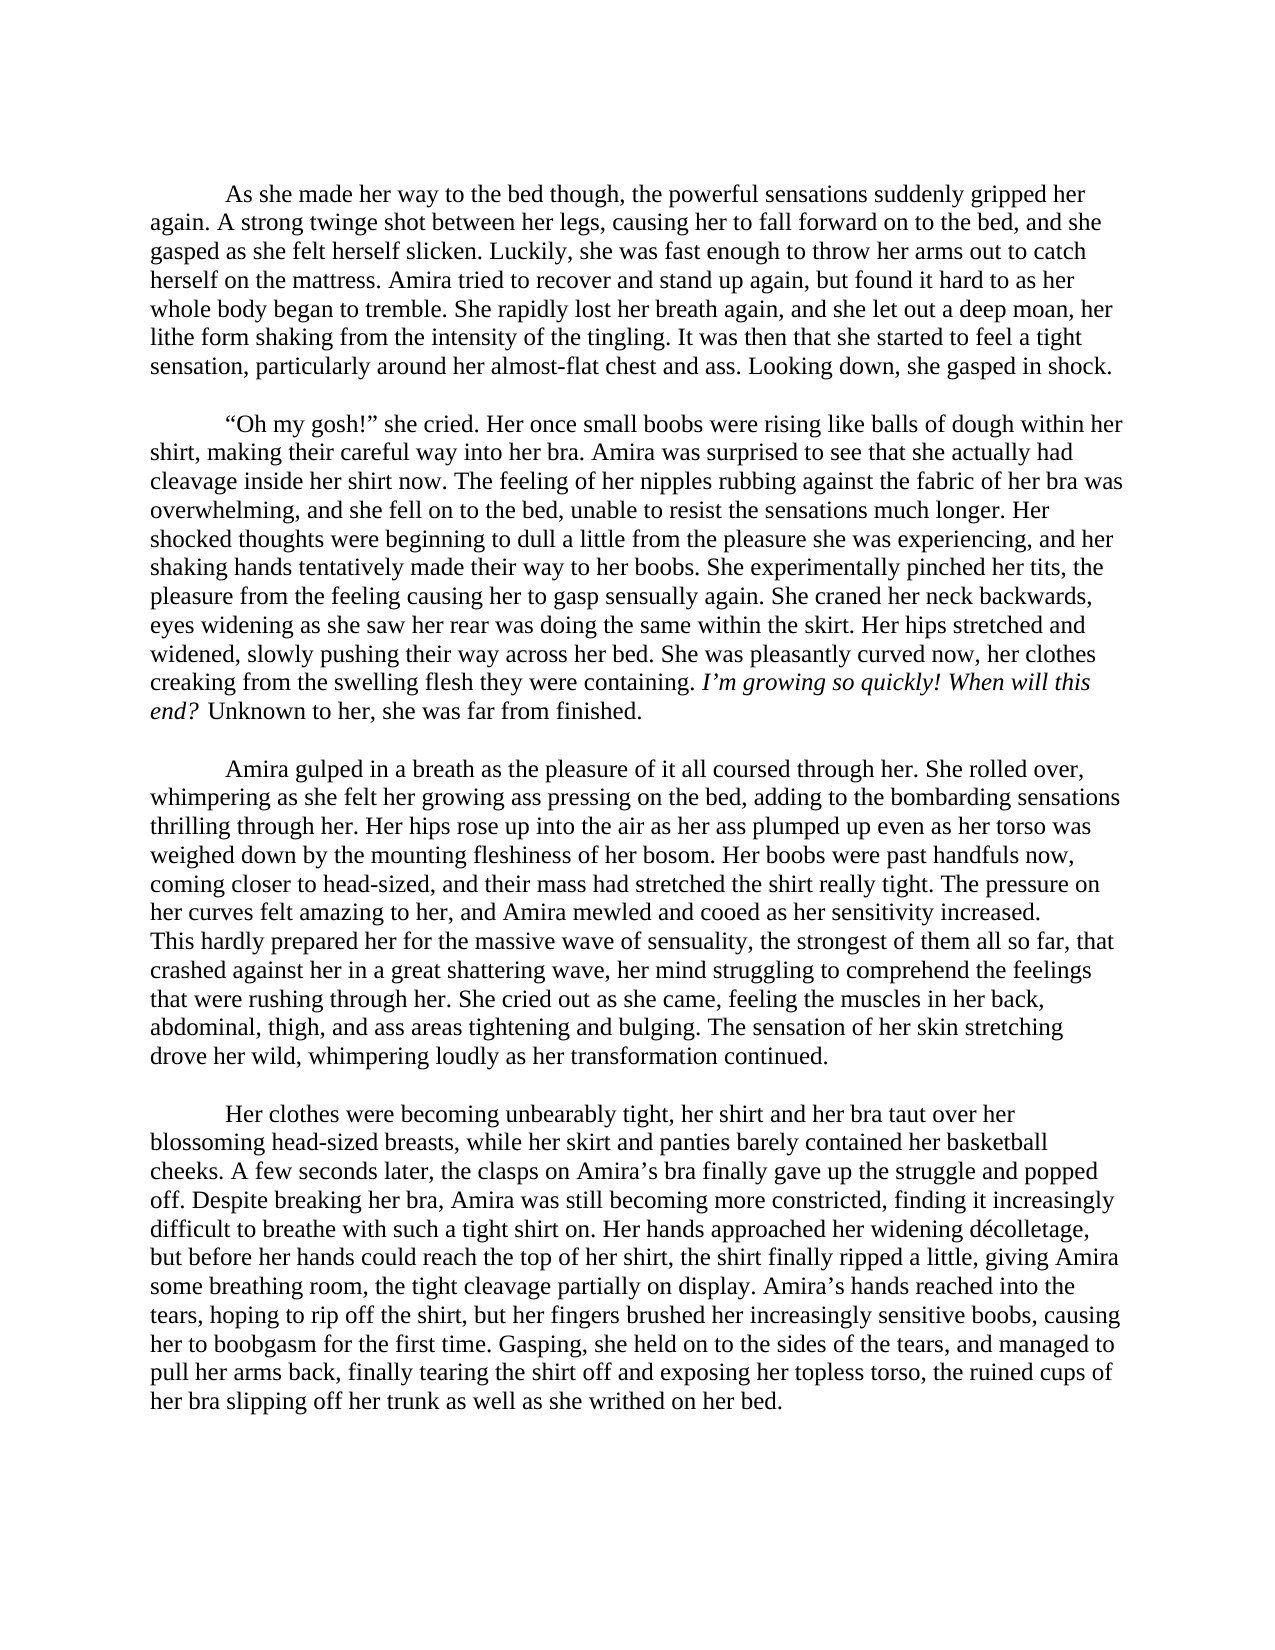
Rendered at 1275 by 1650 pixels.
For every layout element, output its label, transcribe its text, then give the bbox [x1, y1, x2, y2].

text This hardly prepared her for the massive wave of sensuality, the strongest of them all so far, that crashed against her in a great shattering wave, her mind struggling to comprehend the feelings that were rushing through her. She cried out as she came, feeling the muscles in her back, abdominal, thigh, and ass areas tightening and bulging. The sensation of her skin stretching drove her wild, whimpering loudly as her transformation continued. [150, 926, 1125, 1070]
text Amira gulped in a breath as the pleasure of it all coursed through her. She rolled over, whimpering as she felt her growing ass pressing on the bed, adding to the bombarding sensations thrilling through her. Her hips rose up into the air as her ass plumped up even as her torso was weighed down by the mounting fleshiness of her bosom. Her boobs were past handfuls now, coming closer to head-sized, and their mass had stretched the shirt really tight. The pressure on her curves felt amazing to her, and Amira mewled and cooed as her sensitivity increased. [150, 754, 1125, 926]
text As she made her way to the bed though, the powerful sensations suddenly gripped her again. A strong twinge shot between her legs, causing her to fall forward on to the bed, and she gasped as she felt herself slicken. Luckily, she was fast enough to throw her arms out to catch herself on the mattress. Amira tried to recover and stand up again, but found it hard to as her whole body began to tremble. She rapidly lost her breath again, and she let out a deep moan, her lithe form shaking from the intensity of the tingling. It was then that she started to feel a tight sensation, particularly around her almost-flat chest and ass. Looking down, she gasped in shock. [150, 179, 1125, 380]
text Her clothes were becoming unbearably tight, her shirt and her bra taut over her blossoming head-sized breasts, while her skirt and panties barely contained her basketball cheeks. A few seconds later, the clasps on Amira’s bra finally gave up the struggle and popped off. Despite breaking her bra, Amira was still becoming more constricted, finding it increasingly difficult to breathe with such a tight shirt on. Her hands approached her widening décolletage, but before her hands could reach the top of her shirt, the shirt finally ripped a little, giving Amira some breathing room, the tight cleavage partially on display. Amira’s hands reached into the tears, hoping to rip off the shirt, but her fingers brushed her increasingly sensitive boobs, causing her to boobgasm for the first time. Gasping, she held on to the sides of the tears, and managed to pull her arms back, finally tearing the shirt off and exposing her topless torso, the ruined cups of her bra slipping off her trunk as well as she writhed on her bed. [150, 1099, 1125, 1415]
text “Oh my gosh!” she cried. Her once small boobs were rising like balls of dough within her shirt, making their careful way into her bra. Amira was surprised to see that she actually had cleavage inside her shirt now. The feeling of her nipples rubbing against the fabric of her bra was overwhelming, and she fell on to the bed, unable to resist the sensations much longer. Her shocked thoughts were beginning to dull a little from the pleasure she was experiencing, and her shaking hands tentatively made their way to her boobs. She experimentally pinched her tits, the pleasure from the feeling causing her to gasp sensually again. She craned her neck backwards, eyes widening as she saw her rear was doing the same within the skirt. Her hips stretched and widened, slowly pushing their way across her bed. She was pleasantly curved now, her clothes creaking from the swelling flesh they were containing. I’m growing so quickly! When will this end? Unknown to her, she was far from finished. [150, 409, 1125, 725]
